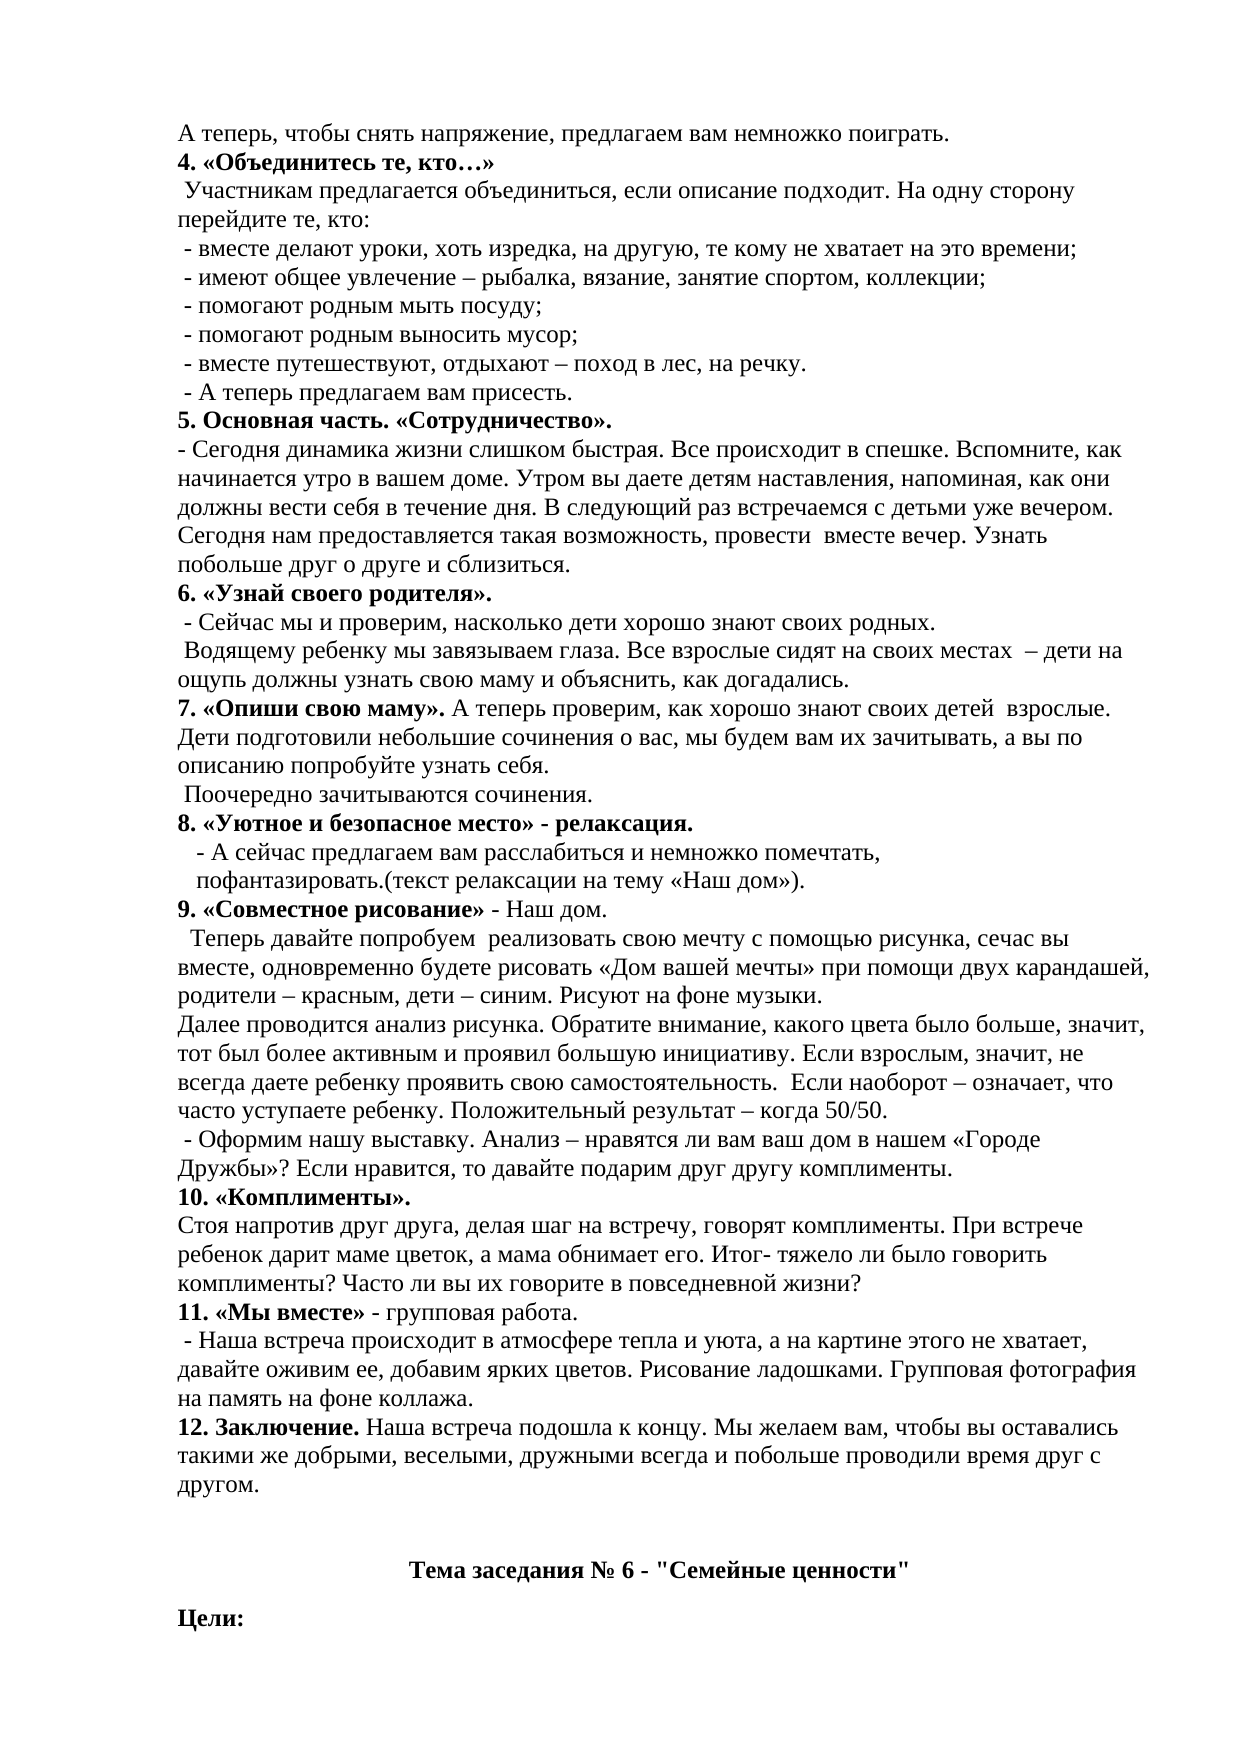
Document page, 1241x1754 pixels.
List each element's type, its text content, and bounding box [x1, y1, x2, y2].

text 4. «Объединитесь те, кто…» [177, 147, 1152, 176]
text 10. «Комплименты». [177, 1182, 1152, 1211]
text Цели: [177, 1603, 1152, 1632]
text 6. «Узнай своего родителя». [177, 578, 1152, 607]
text 8. «Уютное и безопасное место» - релаксация. [177, 808, 1152, 837]
text Теперь давайте попробуем реализовать свою мечту с помощью рисунка, сечас вы вместе, одновременно будете рисовать «Дом вашей мечты» при помощи двух карандашей, родители – красным, дети – синим. Рисуют на фоне музыки. [177, 923, 1152, 1009]
text - А теперь предлагаем вам присесть. [177, 377, 1152, 406]
text А теперь, чтобы снять напряжение, предлагаем вам немножко поиграть. [177, 118, 1152, 147]
text - Сегодня динамика жизни слишком быстрая. Все происходит в спешке. Вспомните, как начинается утро в вашем доме. Утром вы даете детям наставления, напоминая, как они должны вести себя в течение дня. В следующий раз встречаемся с детьми уже вечером. Сегодня нам предоставляется такая возможность, провести вместе вечер. Узнать побольше друг о друге и сблизиться. [177, 434, 1152, 578]
text Участникам предлагается объединиться, если описание подходит. На одну сторону перейдите те, кто: [177, 176, 1152, 233]
text - имеют общее увлечение – рыбалка, вязание, занятие спортом, коллекции; [177, 262, 1152, 291]
text Стоя напротив друг друга, делая шаг на встречу, говорят комплименты. При встрече ребенок дарит маме цветок, а мама обнимает его. Итог- тяжело ли было говорить комплименты? Часто ли вы их говорите в повседневной жизни? [177, 1211, 1152, 1297]
text - вместе делают уроки, хоть изредка, на другую, те кому не хватает на это времени; [177, 233, 1152, 262]
text Тема заседания № 6 - "Семейные ценности" [177, 1556, 1152, 1584]
text 11. «Мы вместе» - групповая работа. [177, 1297, 1152, 1326]
text 7. «Опиши свою маму». А теперь проверим, как хорошо знают своих детей взрослые. Дети подготовили небольшие сочинения о вас, мы будем вам их зачитывать, а вы по описанию попробуйте узнать себя. [177, 693, 1152, 779]
text Водящему ребенку мы завязываем глаза. Все взрослые сидят на своих местах – дети на ощупь должны узнать свою маму и объяснить, как догадались. [177, 636, 1152, 693]
text 9. «Совместное рисование» - Наш дом. [177, 894, 1152, 923]
text - А сейчас предлагаем вам расслабиться и немножко помечтать, [177, 837, 1152, 866]
text Поочередно зачитываются сочинения. [177, 779, 1152, 808]
text - Сейчас мы и проверим, насколько дети хорошо знают своих родных. [177, 607, 1152, 636]
text - помогают родным выносить мусор; [177, 319, 1152, 348]
text 12. Заключение. Наша встреча подошла к концу. Мы желаем вам, чтобы вы оставались такими же добрыми, веселыми, дружными всегда и побольше проводили время друг с другом. [177, 1412, 1152, 1498]
text 5. Основная часть. «Сотрудничество». [177, 406, 1152, 434]
text Далее проводится анализ рисунка. Обратите внимание, какого цвета было больше, значит, тот был более активным и проявил большую инициативу. Если взрослым, значит, не всегда даете ребенку проявить свою самостоятельность. Если наоборот – означает, что часто уступаете ребенку. Положительный результат – когда 50/50. [177, 1009, 1152, 1124]
text пофантазировать.(текст релаксации на тему «Наш дом»). [177, 866, 1152, 894]
text - Наша встреча происходит в атмосфере тепла и уюта, а на картине этого не хватает, давайте оживим ее, добавим ярких цветов. Рисование ладошками. Групповая фотография на память на фоне коллажа. [177, 1326, 1152, 1412]
text - Оформим нашу выставку. Анализ – нравятся ли вам ваш дом в нашем «Городе Дружбы»? Если нравится, то давайте подарим друг другу комплименты. [177, 1124, 1152, 1182]
text - вместе путешествуют, отдыхают – поход в лес, на речку. [177, 348, 1152, 377]
text - помогают родным мыть посуду; [177, 291, 1152, 319]
